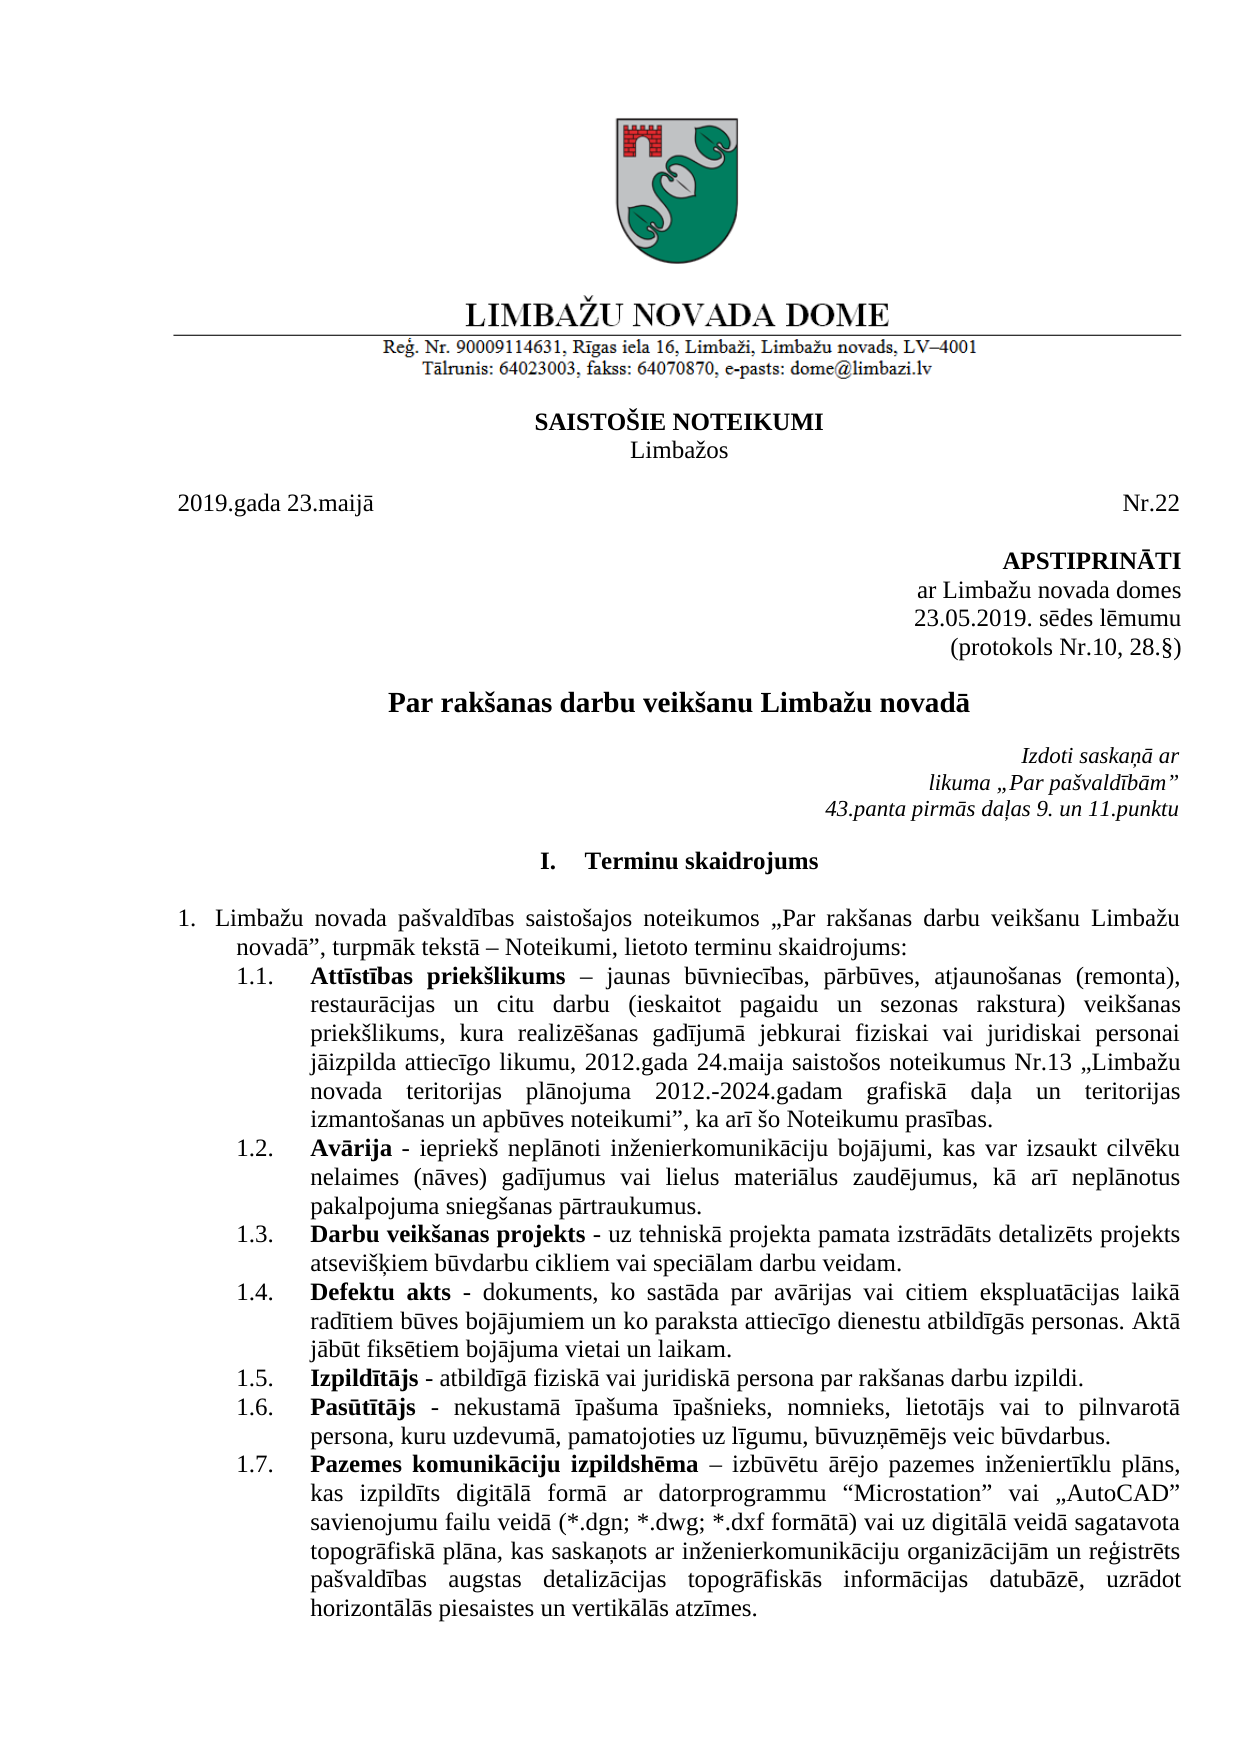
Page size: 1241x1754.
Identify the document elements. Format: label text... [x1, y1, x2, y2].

list Attīstības priekšlikums – jaunas būvniecības, pārbūves, atjaunošanas (remonta), restaurācijas un citu darbu (ieskaitot pagaidu un sezonas rakstura) veikšanas priekšlikums, kura realizēšanas gadījumā jebkurai fiziskai vai juridiskai personai jāizpilda attiecīgo likumu, 2012.gada 24.maija saistošos noteikumus Nr.13 „Limbažu novada teritorijas plānojuma 2012.-2024.gadam grafiskā daļa un teritorijas izmantošanas un apbūves noteikumi”, ka arī šo Noteikumu prasības. [236, 961, 1181, 1133]
list Darbu veikšanas projekts - uz tehniskā projekta pamata izstrādāts detalizēts projekts atsevišķiem būvdarbu cikliem vai speciālam darbu veidam. [236, 1219, 1181, 1277]
text ar Limbažu novada domes [177, 575, 1181, 603]
list Pazemes komunikāciju izpildshēma – izbūvētu ārējo pazemes inženiertīklu plāns, kas izpildīts digitālā formā ar datorprogrammu “Microstation” vai „AutoCAD” savienojumu failu veidā (*.dgn; *.dwg; *.dxf formātā) vai uz digitālā veidā sagatavota topogrāfiskā plāna, kas saskaņots ar inženierkomunikāciju organizācijām un reģistrēts pašvaldības augstas detalizācijas topogrāfiskās informācijas datubāzē, uzrādot horizontālās piesaistes un vertikālās atzīmes. [236, 1449, 1181, 1622]
text APSTIPRINĀTI [177, 546, 1181, 575]
text Par rakšanas darbu veikšanu Limbažu novadā [177, 685, 1181, 718]
text 43.panta pirmās daļas 9. un 11.punktu [177, 795, 1181, 822]
text 23.05.2019. sēdes lēmumu [177, 603, 1181, 632]
text Limbažos [177, 436, 1181, 464]
picture [0, 0, 1233, 378]
list Izpildītājs - atbildīgā fiziskā vai juridiskā persona par rakšanas darbu izpildi. [236, 1363, 1181, 1392]
list Terminu skaidrojums [177, 846, 1181, 874]
text Izdoti saskaņā ar likuma „Par pašvaldībām” [177, 743, 1181, 795]
text 2019.gada 23.maijā Nr.22 [177, 488, 1181, 517]
list Limbažu novada pašvaldības saistošajos noteikumos „Par rakšanas darbu veikšanu Limbažu novadā”, turpmāk tekstā – Noteikumi, lietoto terminu skaidrojums: [177, 903, 1181, 961]
text SAISTOŠIE NOTEIKUMI [177, 407, 1181, 436]
list Avārija - iepriekš neplānoti inženierkomunikāciju bojājumi, kas var izsaukt cilvēku nelaimes (nāves) gadījumus vai lielus materiālus zaudējumus, kā arī neplānotus pakalpojuma sniegšanas pārtraukumus. [236, 1133, 1181, 1219]
text (protokols Nr.10, 28.§) [177, 632, 1181, 661]
list Pasūtītājs - nekustamā īpašuma īpašnieks, nomnieks, lietotājs vai to pilnvarotā persona, kuru uzdevumā, pamatojoties uz līgumu, būvuzņēmējs veic būvdarbus. [236, 1392, 1181, 1449]
list Defektu akts - dokuments, ko sastāda par avārijas vai citiem ekspluatācijas laikā radītiem būves bojājumiem un ko paraksta attiecīgo dienestu atbildīgās personas. Aktā jābūt fiksētiem bojājuma vietai un laikam. [236, 1277, 1181, 1363]
